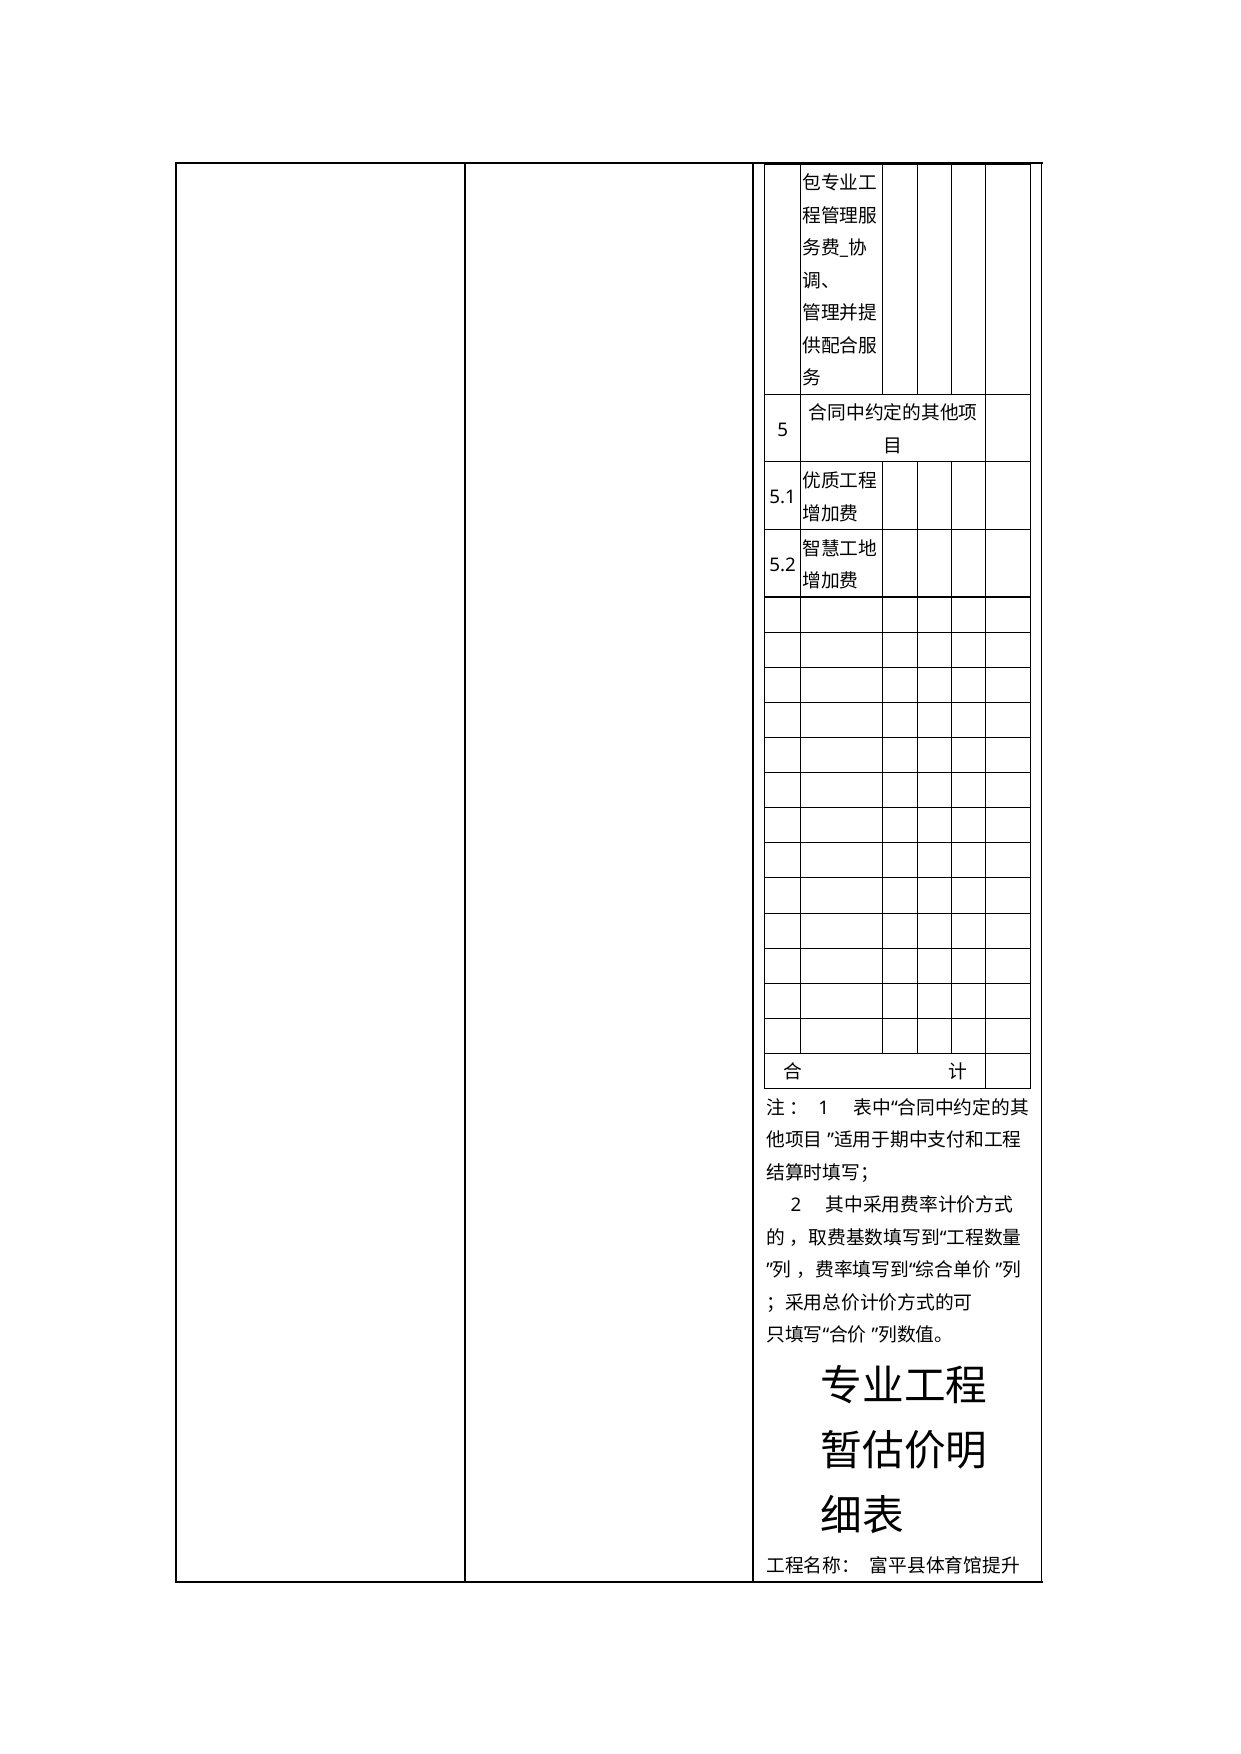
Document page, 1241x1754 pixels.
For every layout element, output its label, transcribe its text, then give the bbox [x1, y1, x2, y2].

table_cell 1 [177, 164, 464, 1581]
table_cell [466, 164, 752, 1581]
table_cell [754, 164, 1041, 1581]
